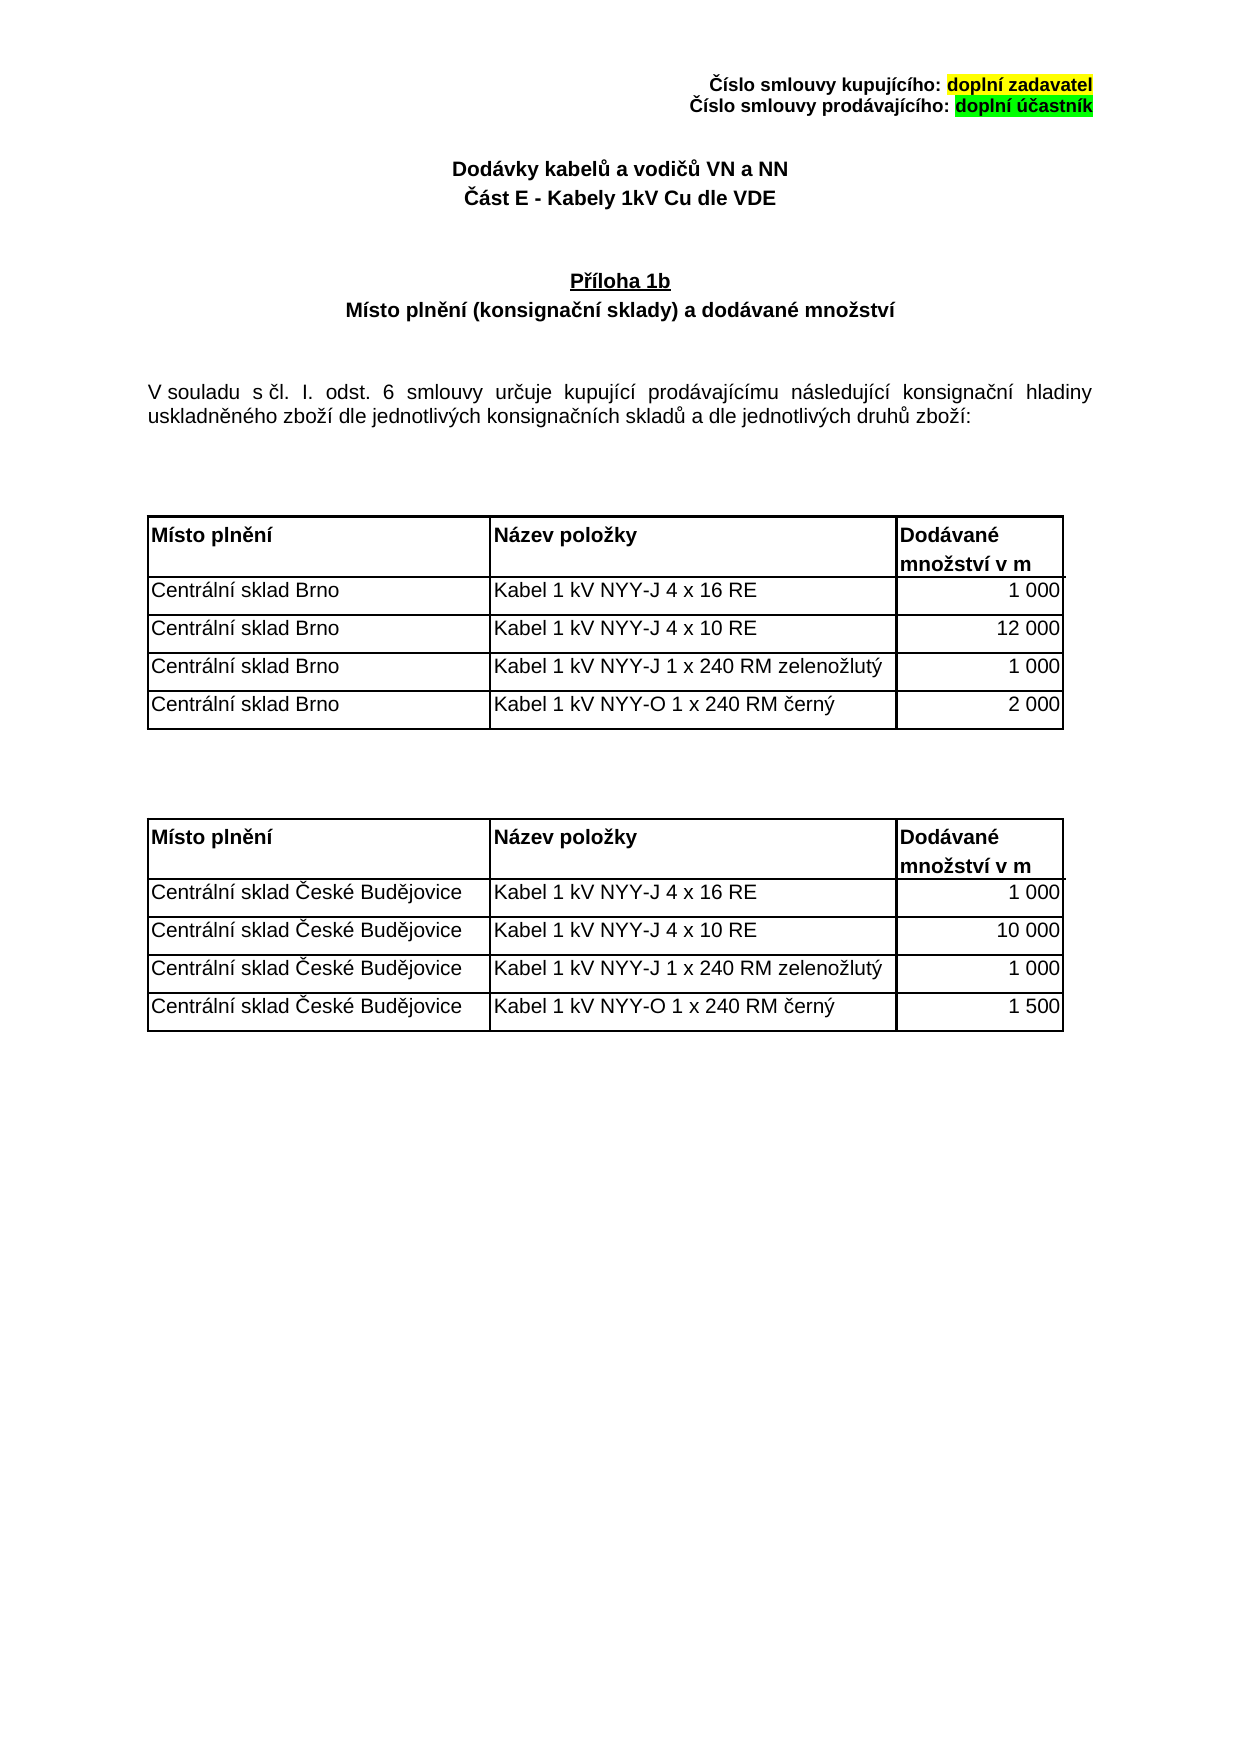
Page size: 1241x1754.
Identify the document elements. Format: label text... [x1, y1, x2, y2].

table_header Název položky [491, 820, 895, 878]
table_cell 1 000 [898, 956, 1062, 992]
table_cell Centrální sklad Brno [149, 692, 489, 728]
table_cell Centrální sklad České Budějovice [149, 918, 489, 954]
table_cell Kabel 1 kV NYY-J 4 x 16 RE [491, 880, 895, 916]
text V souladu s čl. I. odst. 6 smlouvy určuje kupující prodávajícímu následující konsignační hladiny uskladněného zboží dle jednotlivých konsignačních skladů a dle jednotlivých druhů zboží: [148, 380, 1093, 428]
text Místo plnění (konsignační sklady) a dodávané množství [148, 292, 1093, 322]
table_header Dodávané množství v m [898, 518, 1062, 576]
table_cell 1 000 [898, 578, 1062, 614]
table_header Místo plnění [149, 820, 489, 878]
table_cell Centrální sklad České Budějovice [149, 994, 489, 1030]
table_cell Kabel 1 kV NYY-J 1 x 240 RM zelenožlutý [491, 654, 895, 690]
table_cell 1 000 [898, 880, 1062, 916]
table_cell Kabel 1 kV NYY-J 1 x 240 RM zelenožlutý [491, 956, 895, 992]
table_cell 1 000 [898, 654, 1062, 690]
table_cell Centrální sklad Brno [149, 616, 489, 652]
table_cell Centrální sklad České Budějovice [149, 880, 489, 916]
table_cell Centrální sklad Brno [149, 654, 489, 690]
table_cell Centrální sklad České Budějovice [149, 956, 489, 992]
table_cell Kabel 1 kV NYY-J 4 x 16 RE [491, 578, 895, 614]
table_header Místo plnění [149, 518, 489, 576]
table_cell Kabel 1 kV NYY-J 4 x 10 RE [491, 918, 895, 954]
table_cell Kabel 1 kV NYY-O 1 x 240 RM černý [491, 692, 895, 728]
table_header Název položky [491, 518, 895, 576]
table_cell 2 000 [898, 692, 1062, 728]
table_cell 1 500 [898, 994, 1062, 1030]
text Příloha 1b [148, 263, 1093, 292]
table_cell Centrální sklad Brno [149, 578, 489, 614]
table_cell Kabel 1 kV NYY-O 1 x 240 RM černý [491, 994, 895, 1030]
table_cell Kabel 1 kV NYY-J 4 x 10 RE [491, 616, 895, 652]
table_cell 10 000 [898, 918, 1062, 954]
table_header Dodávané množství v m [898, 820, 1062, 878]
table_cell 12 000 [898, 616, 1062, 652]
